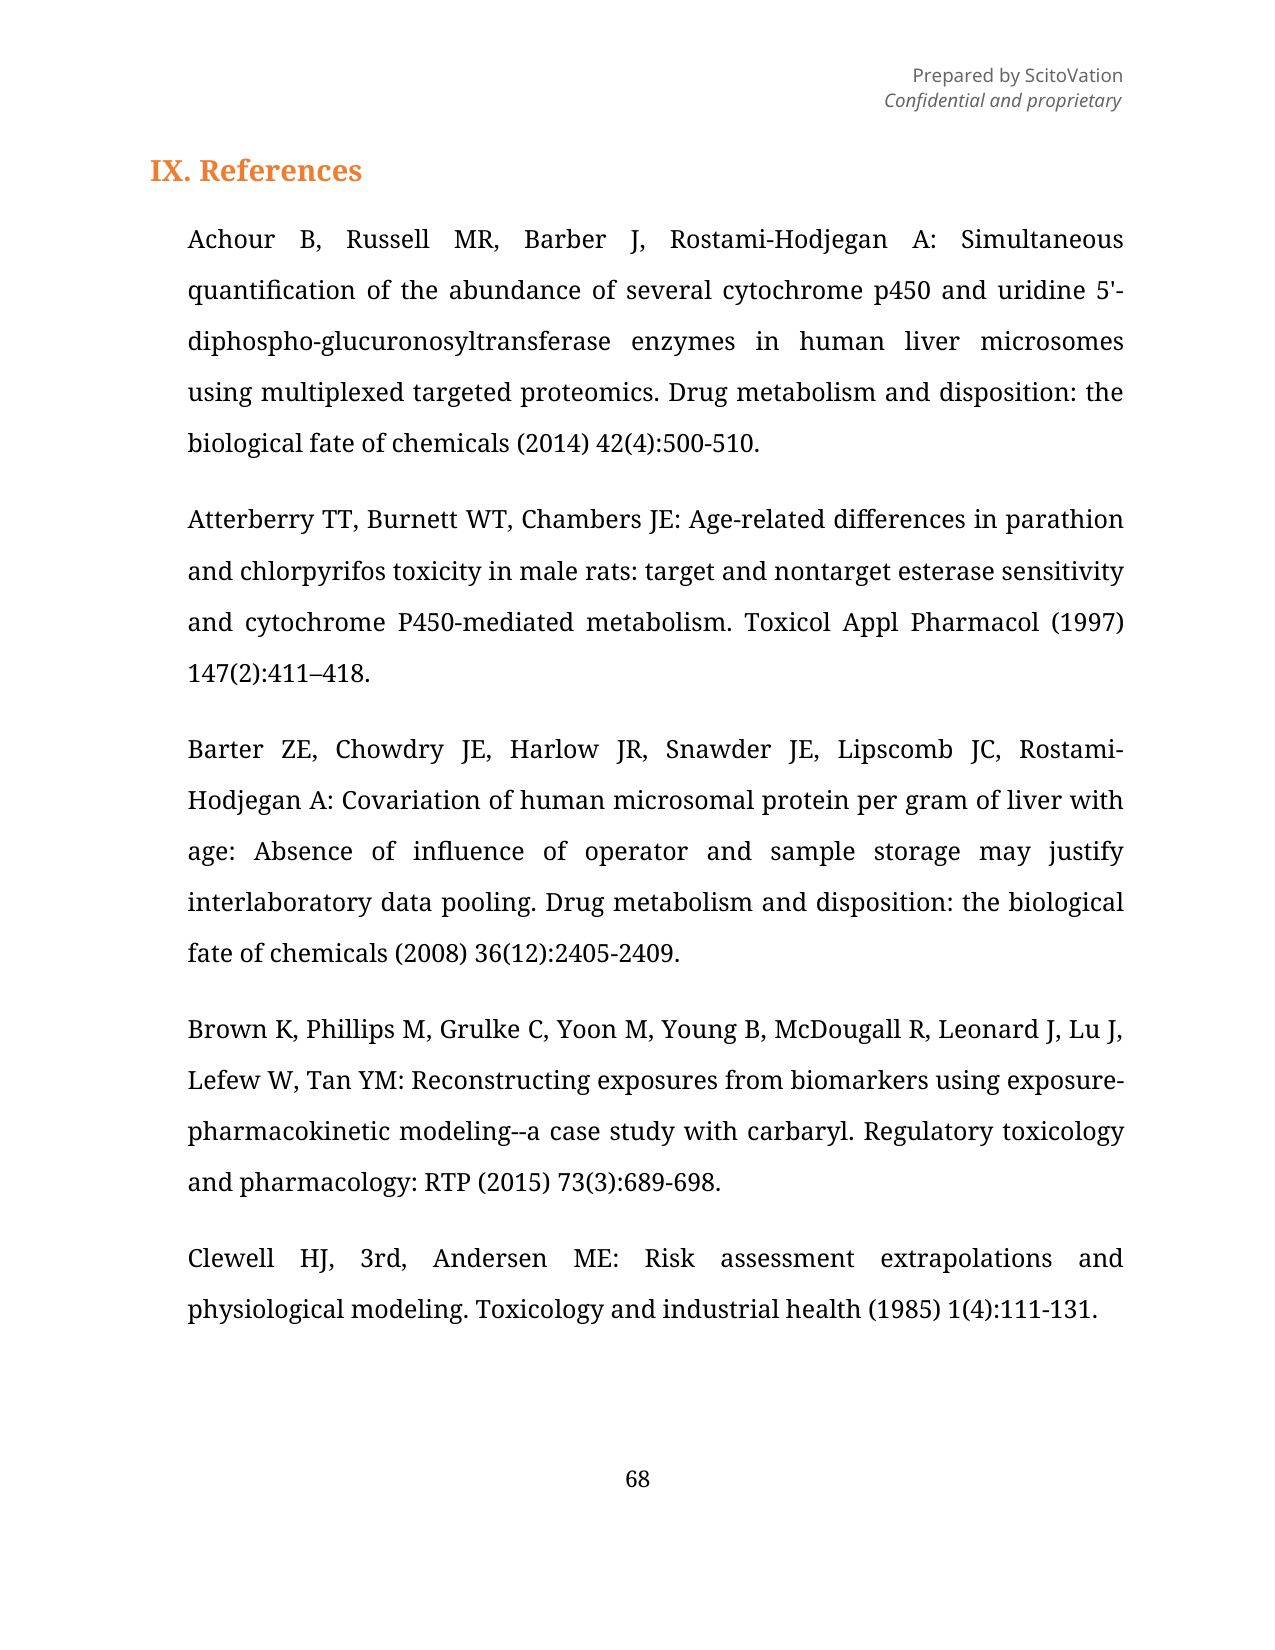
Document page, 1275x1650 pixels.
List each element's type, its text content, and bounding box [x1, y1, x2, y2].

text Achour B, Russell MR, Barber J, Rostami-Hodjegan A: Simultaneous quantification of the abundance of several cytochrome p450 and uridine 5'-diphospho-glucuronosyltransferase enzymes in human liver microsomes using multiplexed targeted proteomics. Drug metabolism and disposition: the biological fate of chemicals (2014) 42(4):500-510. [187, 222, 1125, 460]
text Brown K, Phillips M, Grulke C, Yoon M, Young B, McDougall R, Leonard J, Lu J, Lefew W, Tan YM: Reconstructing exposures from biomarkers using exposure-pharmacokinetic modeling--a case study with carbaryl. Regulatory toxicology and pharmacology: RTP (2015) 73(3):689-698. [187, 1012, 1125, 1199]
text Clewell HJ, 3rd, Andersen ME: Risk assessment extrapolations and physiological modeling. Toxicology and industrial health (1985) 1(4):111-131. [187, 1241, 1125, 1326]
text IX. References [150, 150, 1125, 190]
text Atterberry TT, Burnett WT, Chambers JE: Age-related differences in parathion and chlorpyrifos toxicity in male rats: target and nontarget esterase sensitivity and cytochrome P450-mediated metabolism. Toxicol Appl Pharmacol (1997) 147(2):411–418. [187, 502, 1125, 689]
text Barter ZE, Chowdry JE, Harlow JR, Snawder JE, Lipscomb JC, Rostami-Hodjegan A: Covariation of human microsomal protein per gram of liver with age: Absence of influence of operator and sample storage may justify interlaboratory data pooling. Drug metabolism and disposition: the biological fate of chemicals (2008) 36(12):2405-2409. [187, 731, 1125, 969]
